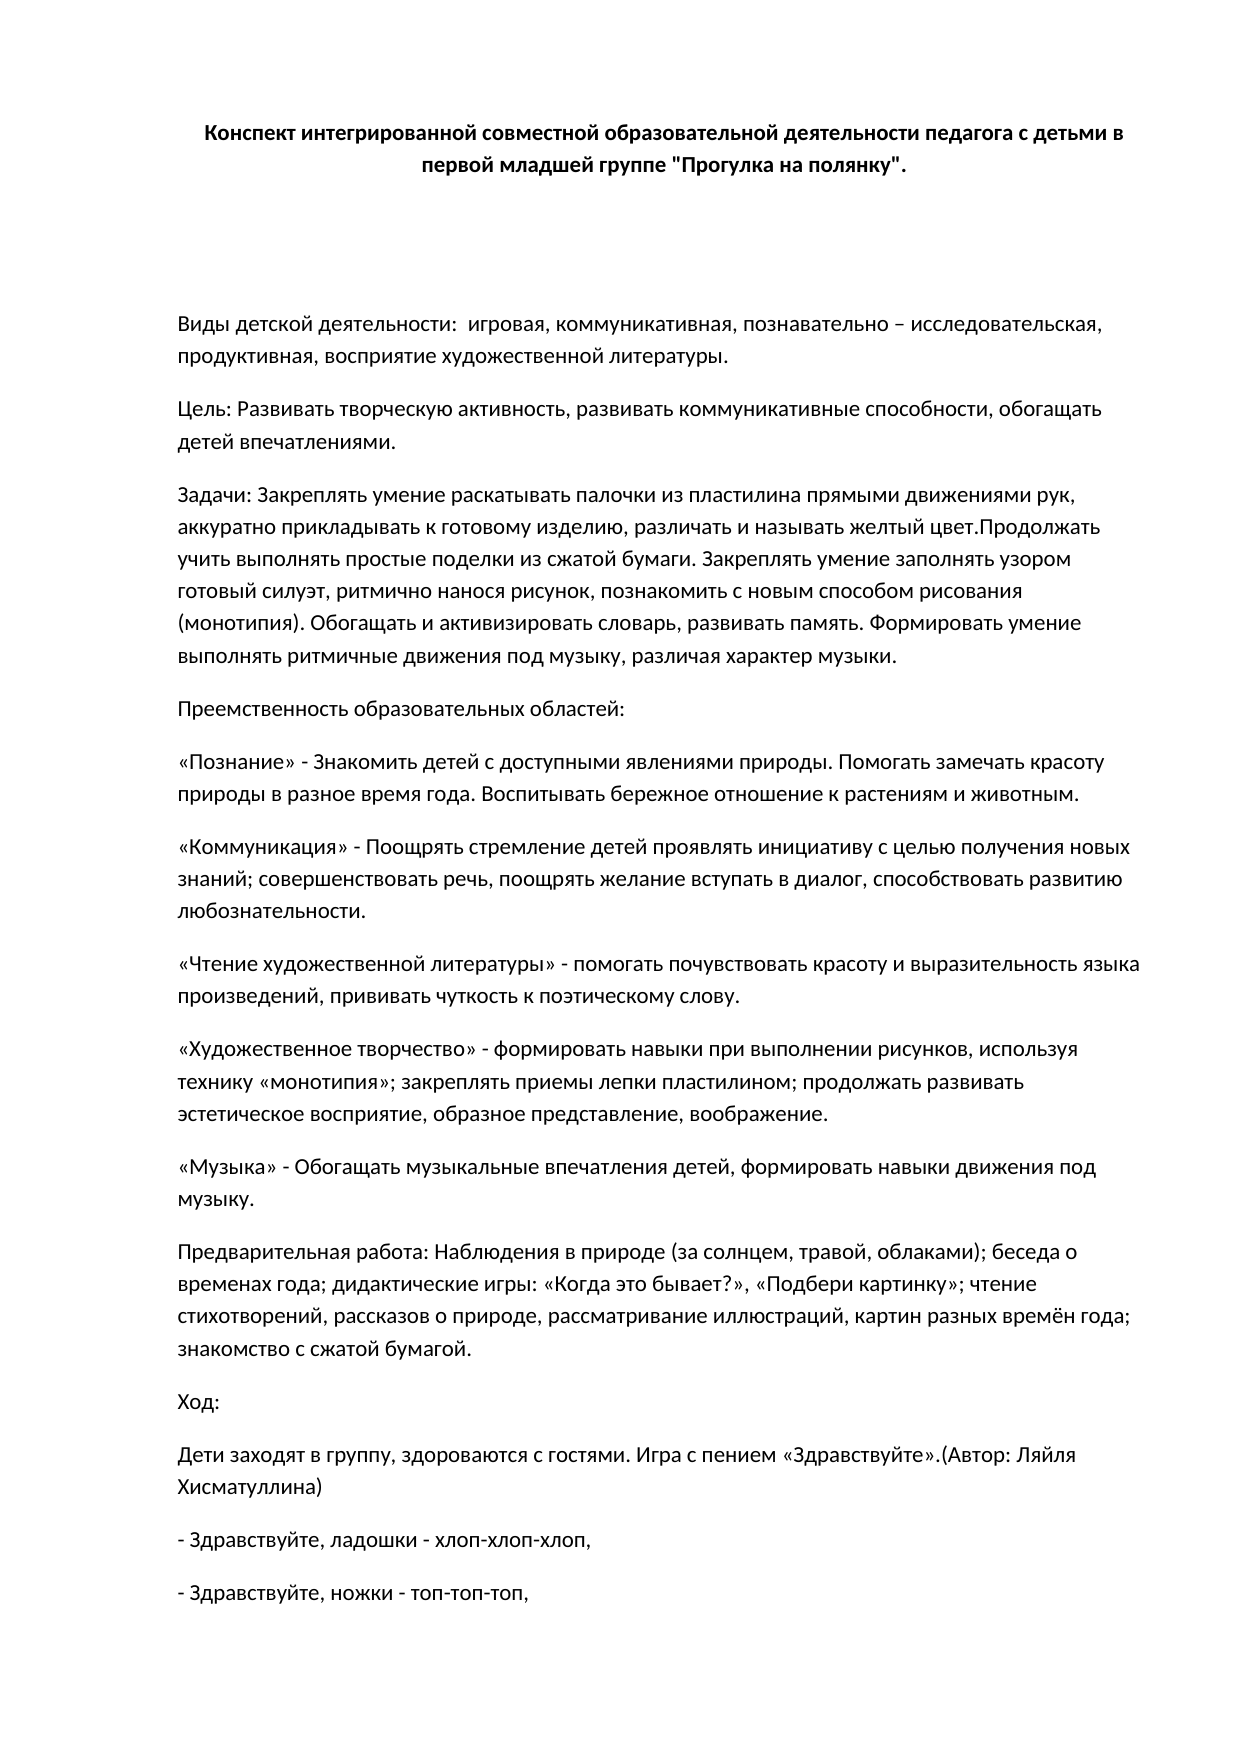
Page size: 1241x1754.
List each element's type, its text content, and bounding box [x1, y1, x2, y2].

text Конспект интегрированной совместной образовательной деятельности педагога с детьми в первой младшей группе "Прогулка на полянку". [177, 118, 1152, 178]
text «Чтение художественной литературы» - помогать почувствовать красоту и выразительность языка произведений, прививать чуткость к поэтическому слову. [177, 949, 1152, 1009]
text «Познание» - Знакомить детей с доступными явлениями природы. Помогать замечать красоту природы в разное время года. Воспитывать бережное отношение к растениям и животным. [177, 747, 1152, 807]
text Виды детской деятельности: игровая, коммуникативная, познавательно – исследовательская, продуктивная, восприятие художественной литературы. [177, 309, 1152, 369]
text Предварительная работа: Наблюдения в природе (за солнцем, травой, облаками); беседа о временах года; дидактические игры: «Когда это бывает?», «Подбери картинку»; чтение стихотворений, рассказов о природе, рассматривание иллюстраций, картин разных времён года; знакомство с сжатой бумагой. [177, 1237, 1152, 1362]
text - Здравствуйте, ладошки - хлоп-хлоп-хлоп, [177, 1525, 1152, 1553]
text Ход: [177, 1387, 1152, 1415]
text «Музыка» - Обогащать музыкальные впечатления детей, формировать навыки движения под музыку. [177, 1152, 1152, 1212]
text «Художественное творчество» - формировать навыки при выполнении рисунков, используя технику «монотипия»; закреплять приемы лепки пластилином; продолжать развивать эстетическое восприятие, образное представление, воображение. [177, 1034, 1152, 1127]
text Задачи: Закреплять умение раскатывать палочки из пластилина прямыми движениями рук, аккуратно прикладывать к готовому изделию, различать и называть желтый цвет.Продолжать учить выполнять простые поделки из сжатой бумаги. Закреплять умение заполнять узором готовый силуэт, ритмично нанося рисунок, познакомить с новым способом рисования (монотипия). Обогащать и активизировать словарь, развивать память. Формировать умение выполнять ритмичные движения под музыку, различая характер музыки. [177, 480, 1152, 669]
text - Здравствуйте, ножки - топ-топ-топ, [177, 1578, 1152, 1606]
text Дети заходят в группу, здороваются с гостями. Игра с пением «Здравствуйте».(Автор: Ляйля Хисматуллина) [177, 1440, 1152, 1500]
text Преемственность образовательных областей: [177, 694, 1152, 722]
text «Коммуникация» - Поощрять стремление детей проявлять инициативу с целью получения новых знаний; совершенствовать речь, поощрять желание вступать в диалог, способствовать развитию любознательности. [177, 832, 1152, 924]
text Цель: Развивать творческую активность, развивать коммуникативные способности, обогащать детей впечатлениями. [177, 394, 1152, 455]
